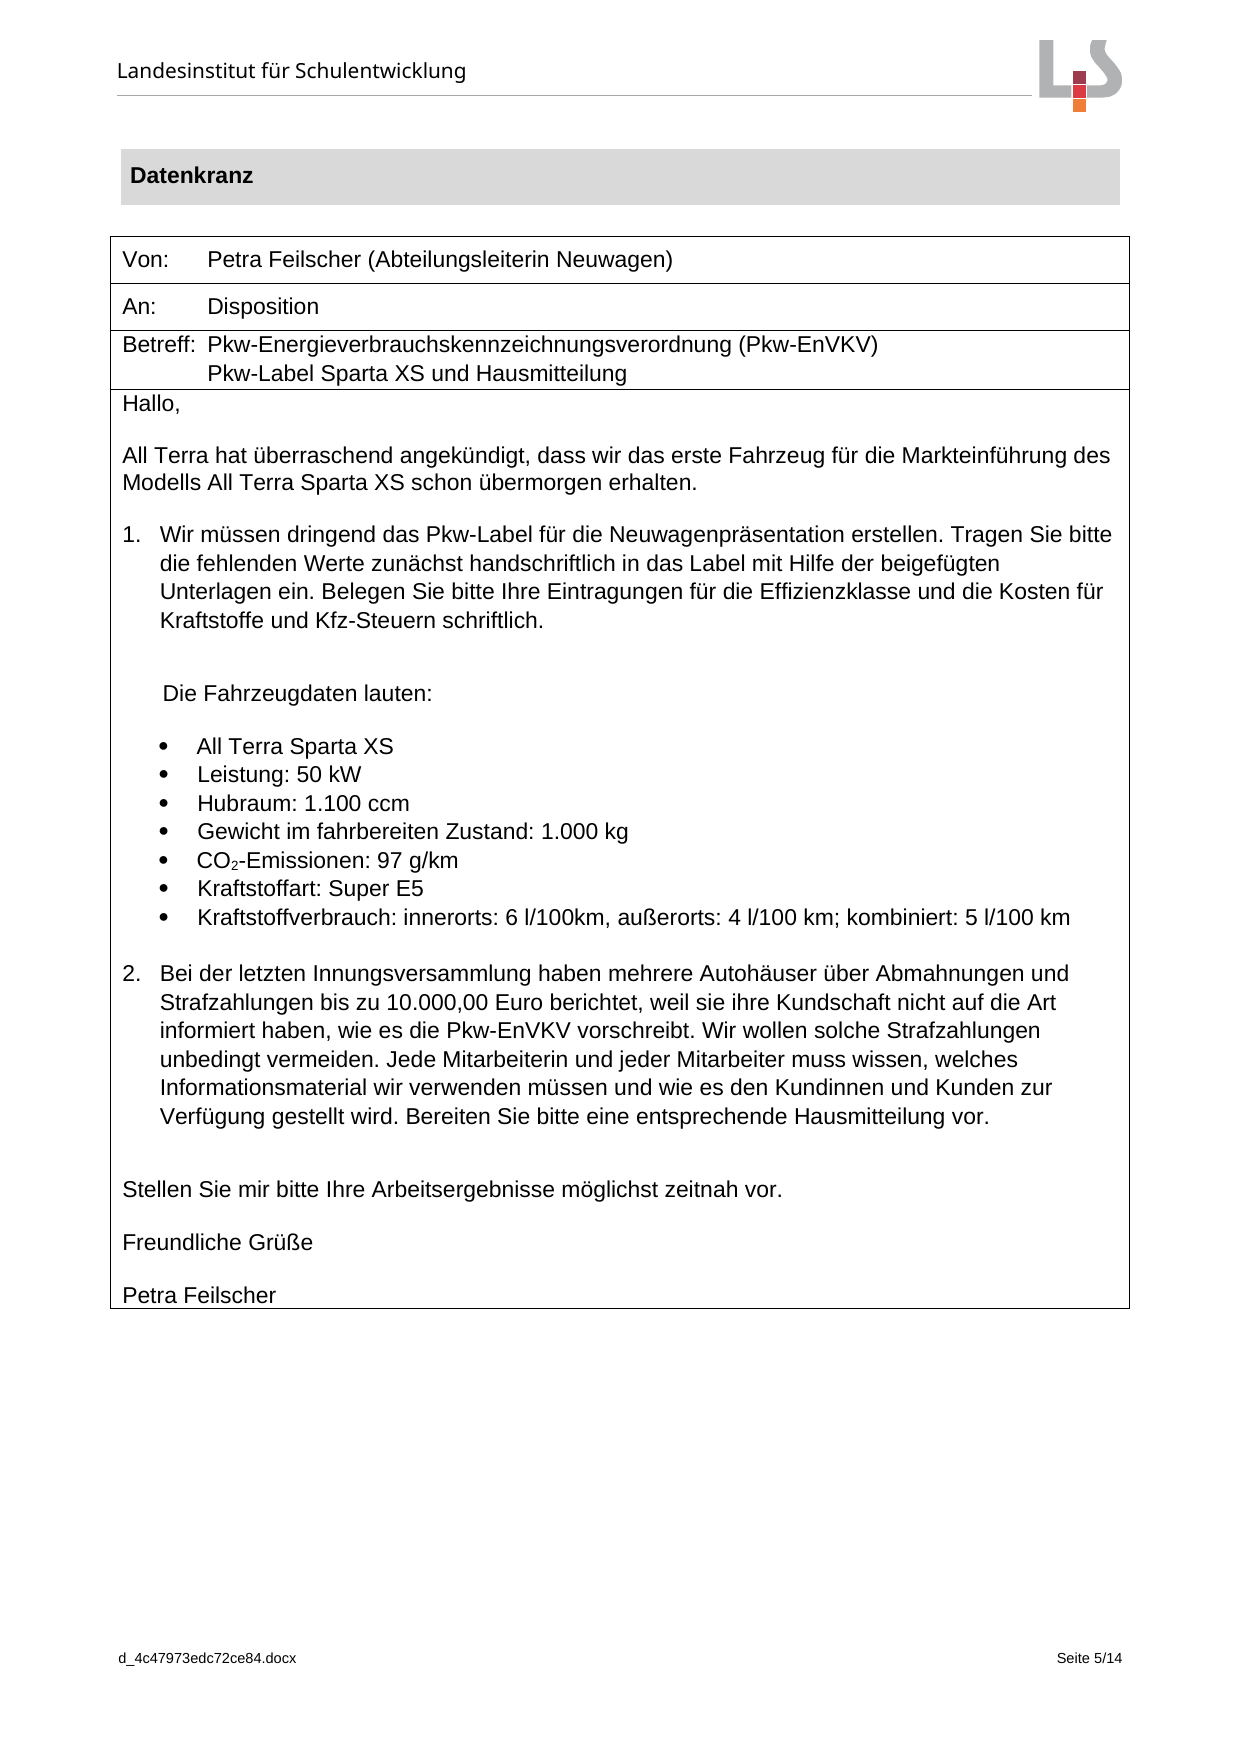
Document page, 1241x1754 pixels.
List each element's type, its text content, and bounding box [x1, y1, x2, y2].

text Datenkranz [122, 150, 1119, 204]
table_cell Betreff: Pkw-Energieverbrauchskennzeichnungsverordnung (Pkw-EnVKV) Pkw-Label Sparta XS und Hausmitteilung [111, 331, 1129, 388]
table_cell An: Disposition [111, 284, 1129, 330]
table_header Von: Petra Feilscher (Abteilungsleiterin Neuwagen) [111, 237, 1129, 283]
table_cell Hallo, All Terra hat überraschend angekündigt, dass wir das erste Fahrzeug für die Markteinführung des Modells All Terra Sparta XS schon übermorgen erhalten. Wir müssen dringend das Pkw-Label für die Neuwagenpräsentation erstellen. Tragen Sie bitte die fehlenden Werte zunächst handschriftlich in das Label mit Hilfe der beigefügten Unterlagen ein. Belegen Sie bitte Ihre Eintragungen für die Effizienzklasse und die Kosten für Kraftstoffe und Kfz-Steuern schriftlich. Die Fahrzeugdaten lauten: All Terra Sparta XS Leistung: 50 kW Hubraum: 1.100 ccm Gewicht im fahrbereiten Zustand: 1.000 kg CO2-Emissionen: 97 g/km Kraftstoffart: Super E5 Kraftstoffverbrauch: innerorts: 6 l/100km, außerorts: 4 l/100 km; kombiniert: 5 l/100 km Bei der letzten Innungsversammlung haben mehrere Autohäuser über Abmahnungen und Strafzahlungen bis zu 10.000,00 Euro berichtet, weil sie ihre Kundschaft nicht auf die Art informiert haben, wie es die Pkw-EnVKV vorschreibt. Wir wollen solche Strafzahlungen unbedingt vermeiden. Jede Mitarbeiterin und jeder Mitarbeiter muss wissen, welches Informationsmaterial wir verwenden müssen und wie es den Kundinnen und Kunden zur Verfügung gestellt wird. Bereiten Sie bitte eine entsprechende Hausmitteilung vor. Stellen Sie mir bitte Ihre Arbeitsergebnisse möglichst zeitnah vor. Freundliche Grüße Petra Feilscher [111, 390, 1129, 1308]
